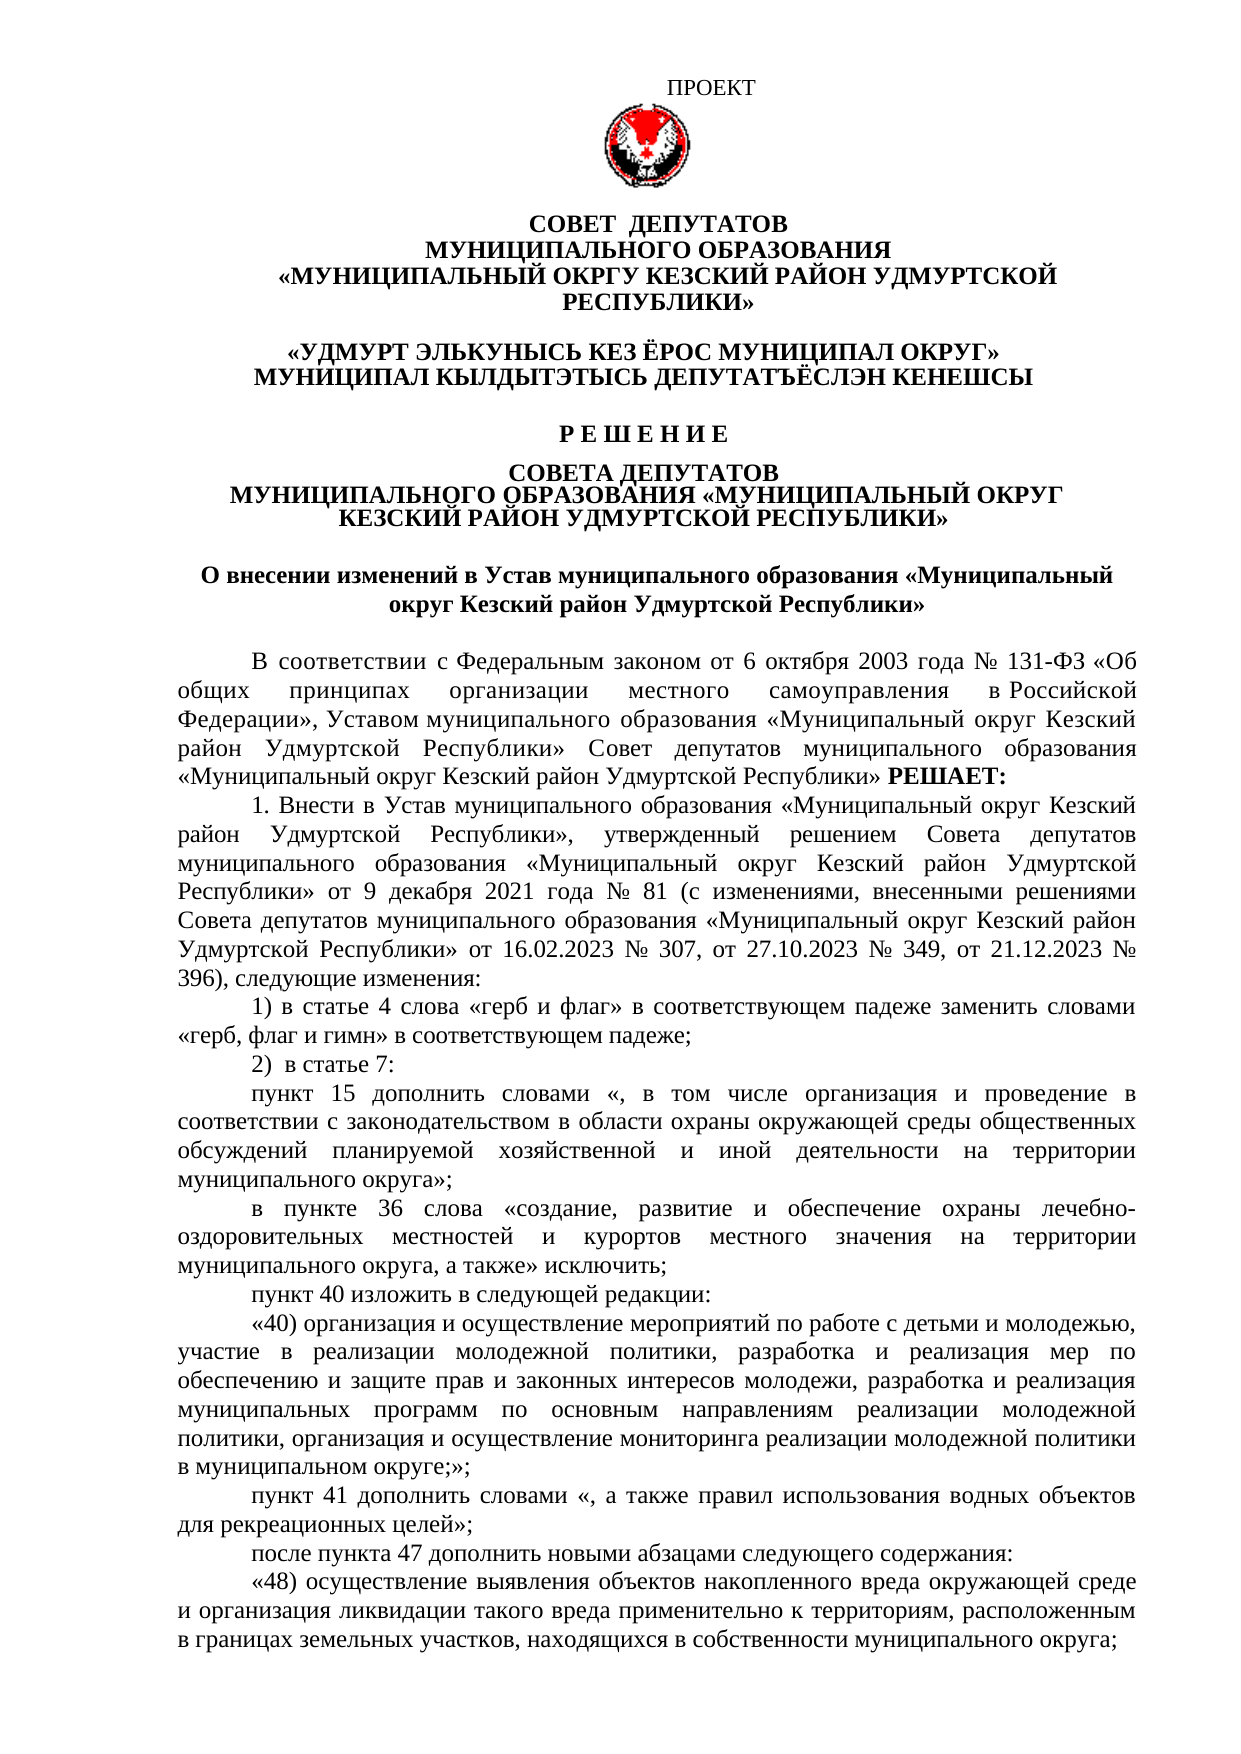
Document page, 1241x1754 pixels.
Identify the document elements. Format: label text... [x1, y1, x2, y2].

text Р Е Ш Е Н И Е [177, 419, 1110, 448]
text СОВЕТ ДЕПУТАТОВ [177, 212, 1139, 238]
text «48) осуществление выявления объектов накопленного вреда окружающей среде и организация ликвидации такого вреда применительно к территориям, расположенным в границах земельных участков, находящихся в собственности муниципального округа; [177, 1566, 1137, 1653]
text О внесении изменений в Устав муниципального образования «Муниципальный округ Кезский район Удмуртской Республики» [177, 560, 1137, 618]
text после пункта 47 дополнить новыми абзацами следующего содержания: [177, 1538, 1137, 1566]
text пункт 40 изложить в следующей редакции: [177, 1279, 1137, 1308]
text МУНИЦИПАЛ КЫЛДЫТЭТЫСЬ ДЕПУТАТЪЁСЛЭН КЕНЕШСЫ [177, 366, 1110, 391]
text «УДМУРТ ЭЛЬКУНЫСЬ КЕЗ ЁРОС МУНИЦИПАЛ ОКРУГ» [177, 341, 1110, 366]
text СОВЕТА ДЕПУТАТОВ [177, 463, 1110, 486]
picture [602, 101, 692, 188]
text 1. Внести в Устав муниципального образования «Муниципальный округ Кезский район Удмуртской Республики», утвержденный решением Совета депутатов муниципального образования «Муниципальный округ Кезский район Удмуртской Республики» от 9 декабря 2021 года № 81 (с изменениями, внесенными решениями Совета депутатов муниципального образования «Муниципальный округ Кезский район Удмуртской Республики» от 16.02.2023 № 307, от 27.10.2023 № 349, от 21.12.2023 № 396), следующие изменения: [177, 790, 1137, 991]
text «40) организация и осуществление мероприятий по работе с детьми и молодежью, участие в реализации молодежной политики, разработка и реализация мер по обеспечению и защите прав и законных интересов молодежи, разработка и реализация муниципальных программ по основным направлениям реализации молодежной политики, организация и осуществление мониторинга реализации молодежной политики в муниципальном округе;»; [177, 1308, 1137, 1480]
text пункт 15 дополнить словами «, в том числе организация и проведение в соответствии с законодательством в области охраны окружающей среды общественных обсуждений планируемой хозяйственной и иной деятельности на территории муниципального округа»; [177, 1078, 1137, 1193]
text МУНИЦИПАЛЬНОГО ОБРАЗОВАНИЯ «МУНИЦИПАЛЬНЫЙ ОКРУГ КЕЗСКИЙ РАЙОН УДМУРТСКОЙ РЕСПУБЛИКИ» [177, 486, 1110, 531]
text 1) в статье 4 слова «герб и флаг» в соответствующем падеже заменить словами «герб, флаг и гимн» в соответствующем падеже; [177, 991, 1137, 1049]
text МУНИЦИПАЛЬНОГО ОБРАЗОВАНИЯ [177, 238, 1139, 264]
text 2) в статье 7: [251, 1049, 1137, 1078]
text пункт 41 дополнить словами «, а также правил использования водных объектов для рекреационных целей»; [177, 1480, 1137, 1538]
text В соответствии с Федеральным законом от 6 октября 2003 года № 131-ФЗ «Об общих принципах организации местного самоуправления в Российской Федерации», Уставом муниципального образования «Муниципальный округ Кезский район Удмуртской Республики» Совет депутатов муниципального образования «Муниципальный округ Кезский район Удмуртской Республики» РЕШАЕТ: [177, 646, 1137, 790]
text в пункте 36 слова «создание, развитие и обеспечение охраны лечебно-оздоровительных местностей и курортов местного значения на территории муниципального округа, а также» исключить; [177, 1193, 1137, 1279]
text «МУНИЦИПАЛЬНЫЙ ОКРГУ КЕЗСКИЙ РАЙОН УДМУРТСКОЙ РЕСПУБЛИКИ» [177, 264, 1139, 316]
